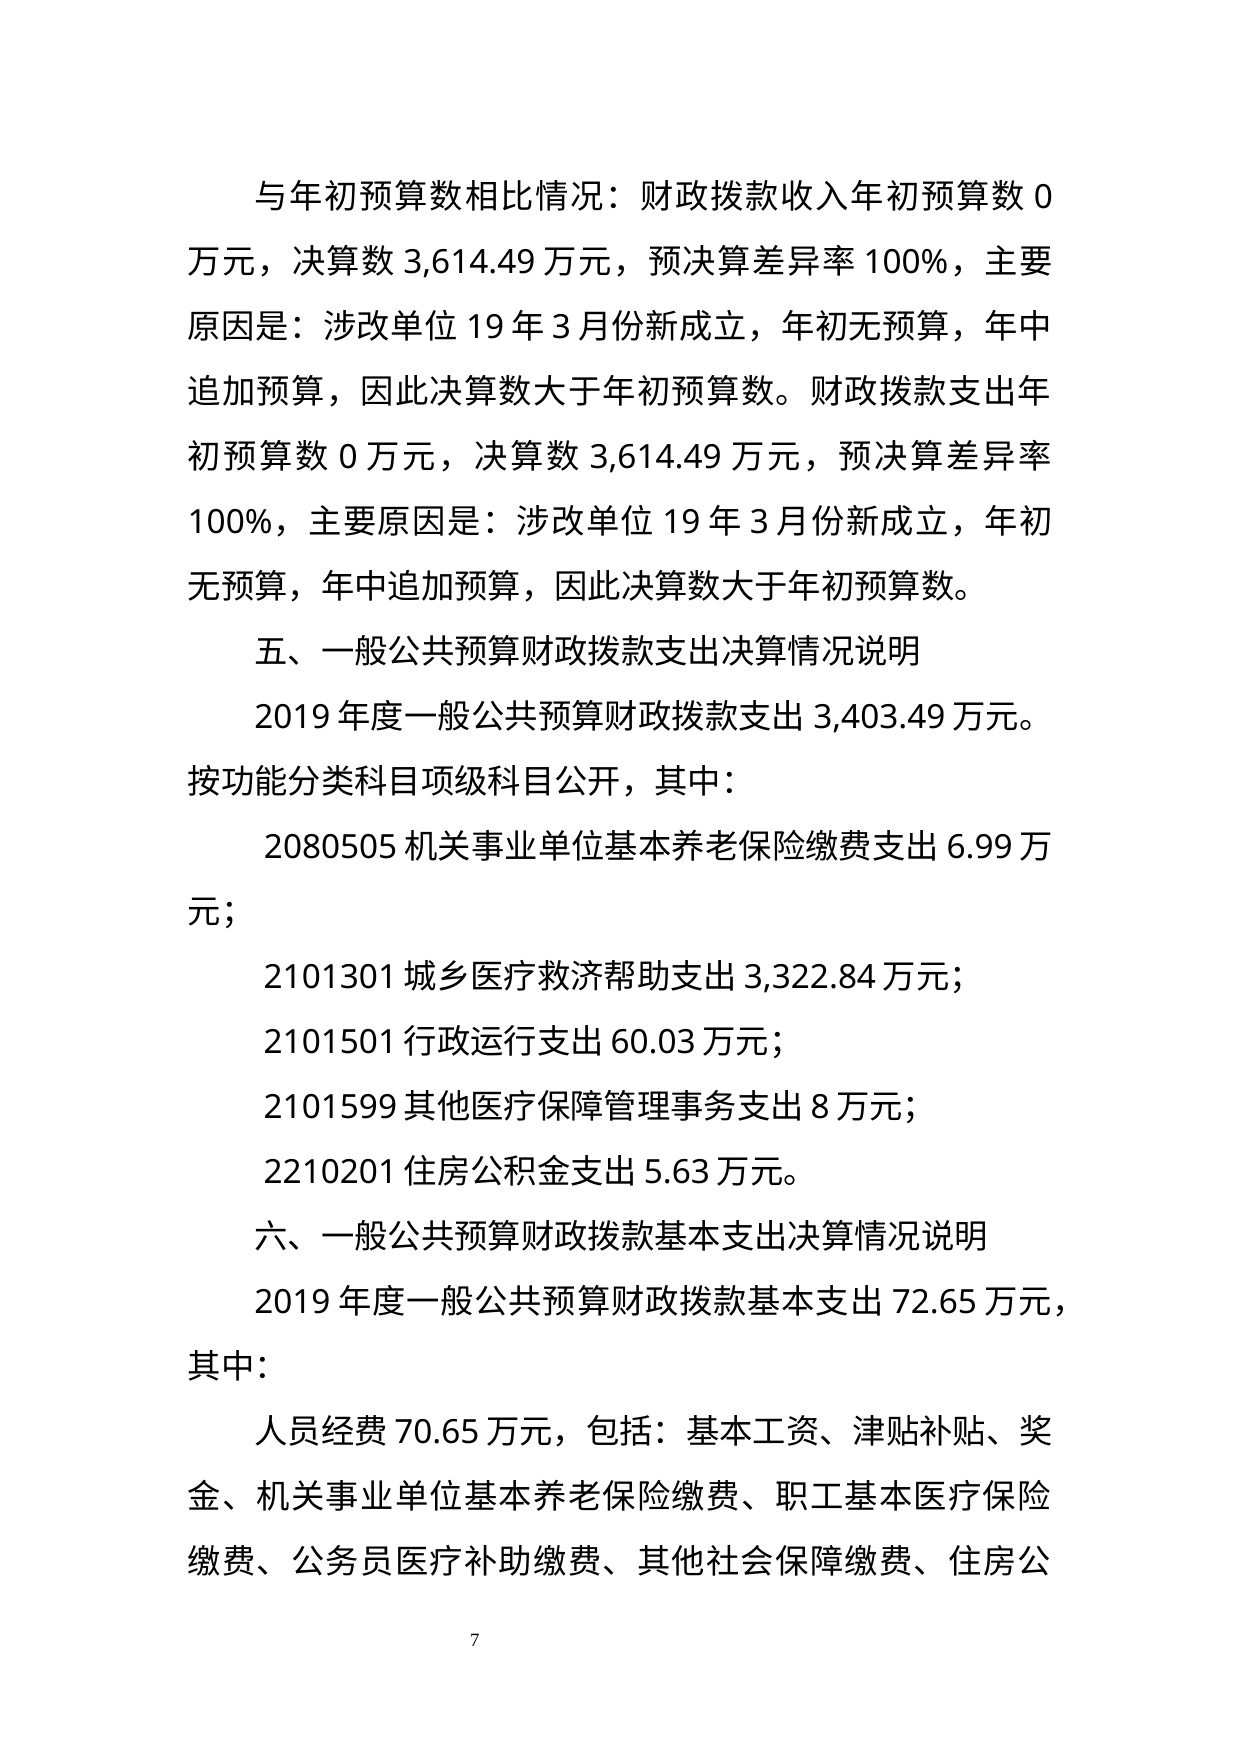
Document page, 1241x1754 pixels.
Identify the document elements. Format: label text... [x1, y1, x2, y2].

text 2080505机关事业单位基本养老保险缴费支出6.99万元； [187, 812, 1053, 942]
text 2101301城乡医疗救济帮助支出3,322.84万元； [187, 942, 1053, 1007]
text 五、一般公共预算财政拨款支出决算情况说明 [187, 617, 1053, 682]
text 2019年度一般公共预算财政拨款基本支出72.65万元，其中： [187, 1267, 1053, 1397]
text 与年初预算数相比情况：财政拨款收入年初预算数0万元，决算数3,614.49万元，预决算差异率100%，主要原因是：涉改单位19年3月份新成立，年初无预算，年中追加预算，因此决算数大于年初预算数。财政拨款支出年初预算数0万元，决算数3,614.49万元，预决算差异率100%，主要原因是：涉改单位19年3月份新成立，年初无预算，年中追加预算，因此决算数大于年初预算数。 [187, 162, 1053, 617]
text 2019年度一般公共预算财政拨款支出3,403.49万元。按功能分类科目项级科目公开，其中： [187, 682, 1053, 812]
text 2101599其他医疗保障管理事务支出8万元； [187, 1072, 1053, 1137]
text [187, 1397, 1053, 1592]
text 2101501行政运行支出60.03万元； [187, 1007, 1053, 1072]
text 2210201住房公积金支出5.63万元。 [187, 1137, 1053, 1202]
text 六、一般公共预算财政拨款基本支出决算情况说明 [187, 1202, 1053, 1267]
